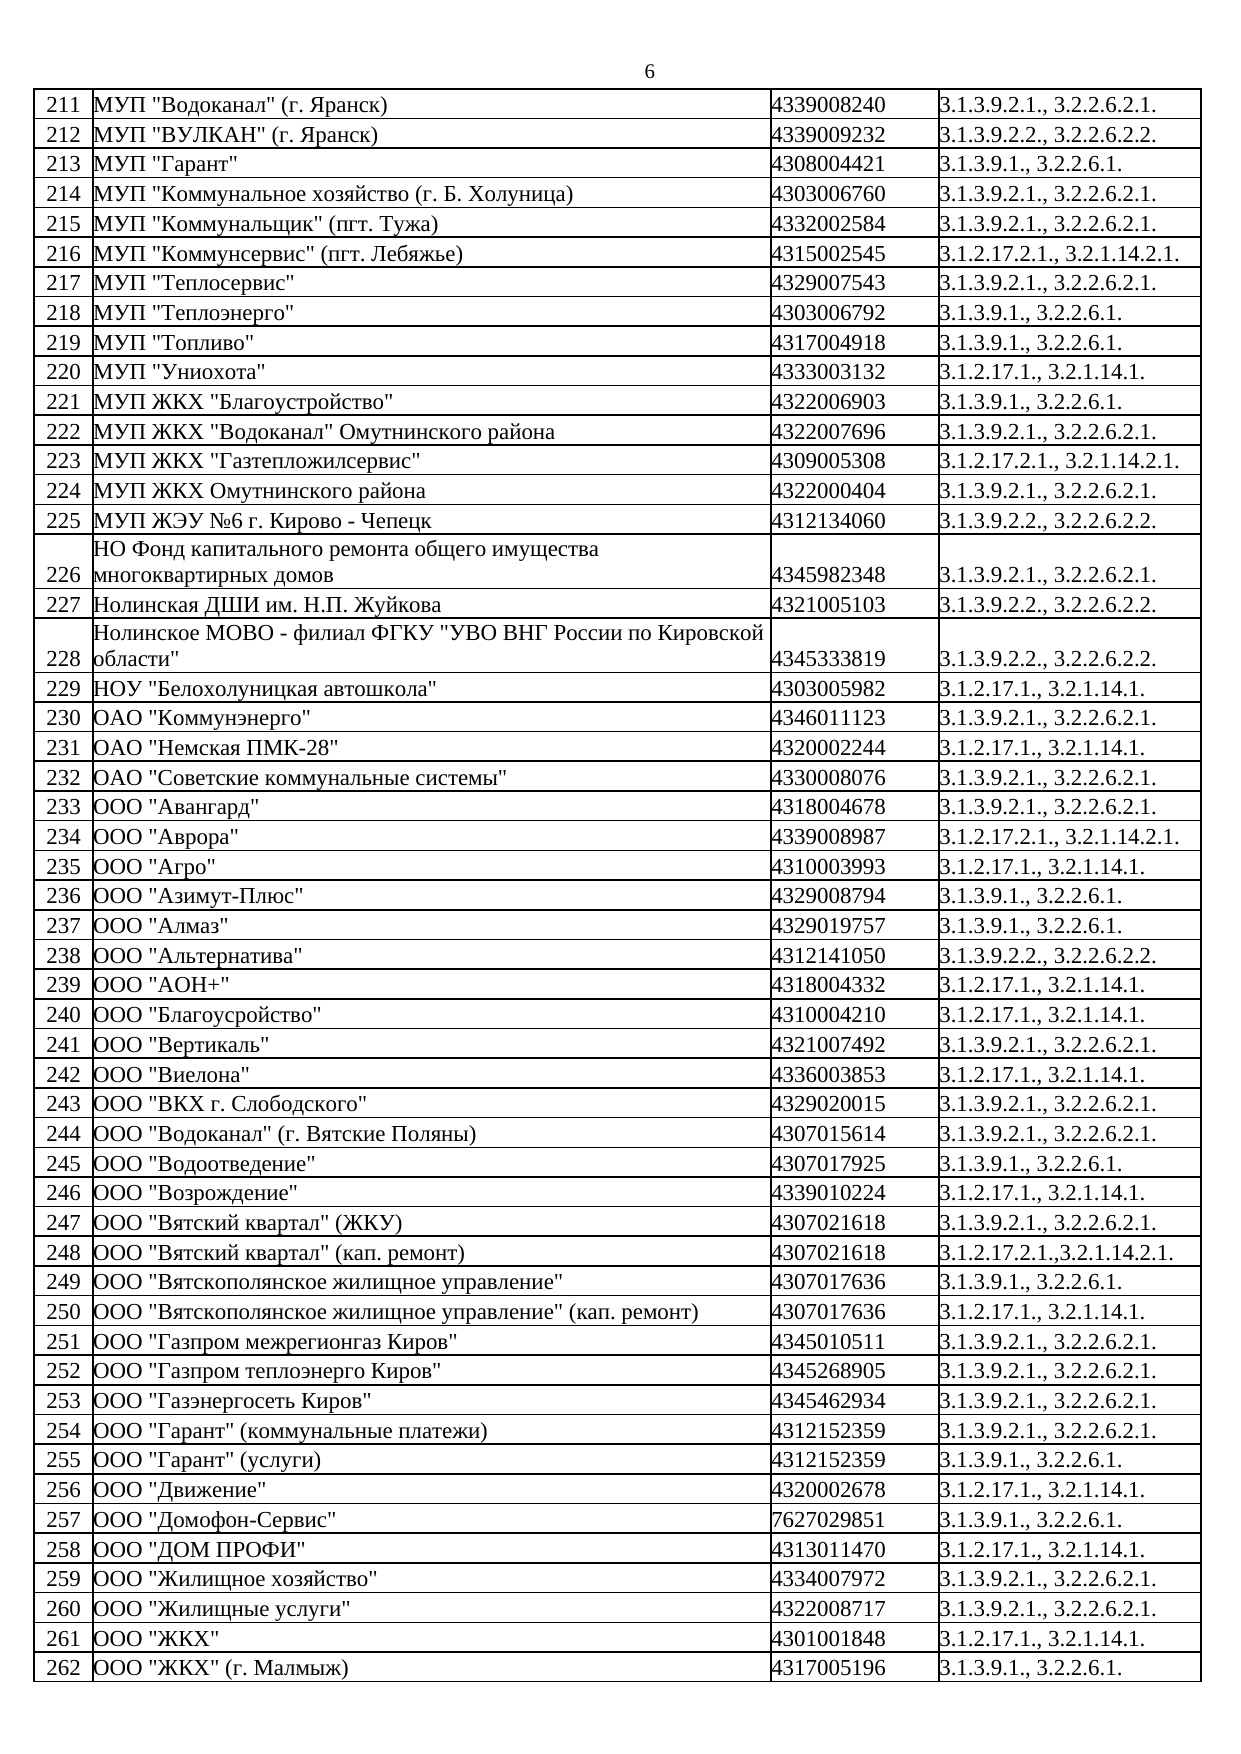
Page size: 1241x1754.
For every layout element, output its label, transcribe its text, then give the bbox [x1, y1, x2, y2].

table_cell 3.1.2.17.1., 3.2.1.14.1. [940, 357, 1200, 385]
table_cell 4313011470 [772, 1534, 938, 1562]
table_cell ООО "Гарант" (коммунальные платежи) [94, 1415, 770, 1443]
table_cell 252 [35, 1356, 92, 1384]
table_cell МУП "Гарант" [94, 149, 770, 177]
table_cell 4307015614 [772, 1118, 938, 1146]
table_cell 4307021618 [772, 1207, 938, 1235]
table_cell 3.1.2.17.1., 3.2.1.14.1. [940, 673, 1200, 701]
table_cell 3.1.3.9.2.1., 3.2.2.6.2.1. [940, 762, 1200, 790]
table_cell 4339008987 [772, 821, 938, 849]
table_cell 223 [35, 446, 92, 474]
table_cell 4339008240 [772, 90, 938, 117]
table_cell 4307017636 [772, 1267, 938, 1295]
table_cell 3.1.3.9.2.1., 3.2.2.6.2.1. [940, 475, 1200, 503]
table_cell 225 [35, 505, 92, 533]
table_cell ООО "Газпром теплоэнерго Киров" [94, 1356, 770, 1384]
table_cell 4329020015 [772, 1089, 938, 1117]
table_cell 3.1.2.17.1., 3.2.1.14.1. [940, 970, 1200, 998]
table_cell МУП "Теплосервис" [94, 268, 770, 296]
table_cell 250 [35, 1296, 92, 1324]
table_cell 259 [35, 1564, 92, 1592]
table_cell ООО "Авангард" [94, 792, 770, 820]
table_cell ООО "Домофон-Сервис" [94, 1504, 770, 1532]
table_cell 4329007543 [772, 268, 938, 296]
table_cell ООО "Газэнергосеть Киров" [94, 1386, 770, 1413]
table_cell ООО "Газпром межрегионгаз Киров" [94, 1326, 770, 1354]
table_cell 3.1.3.9.1., 3.2.2.6.1. [940, 911, 1200, 938]
table_cell 4303006760 [772, 178, 938, 207]
table_cell 241 [35, 1029, 92, 1057]
table_cell 3.1.3.9.2.1., 3.2.2.6.2.1. [940, 1356, 1200, 1384]
table_cell МУП "Водоканал" (г. Яранск) [94, 90, 770, 117]
table_cell 3.1.2.17.1., 3.2.1.14.1. [940, 851, 1200, 879]
table_cell 3.1.3.9.2.1., 3.2.2.6.2.1. [940, 1386, 1200, 1413]
table_cell 256 [35, 1475, 92, 1503]
table_cell 3.1.3.9.1., 3.2.2.6.1. [940, 297, 1200, 325]
table_cell 257 [35, 1504, 92, 1532]
table_cell 228 [35, 619, 92, 671]
table_cell 219 [35, 327, 92, 355]
table_cell 4303006792 [772, 297, 938, 325]
table_cell 261 [35, 1623, 92, 1651]
table_cell 4345333819 [772, 619, 938, 671]
table_cell ООО "Вертикаль" [94, 1029, 770, 1057]
table_cell 3.1.2.17.1., 3.2.1.14.1. [940, 1534, 1200, 1562]
table_cell 218 [35, 297, 92, 325]
table_cell 3.1.3.9.2.1., 3.2.2.6.2.1. [940, 1415, 1200, 1443]
table_cell 4333003132 [772, 357, 938, 385]
table_cell ОАО "Советские коммунальные системы" [94, 762, 770, 790]
table_cell ООО "Вятский квартал" (кап. ремонт) [94, 1237, 770, 1265]
table_cell 4310003993 [772, 851, 938, 879]
table_cell 3.1.3.9.2.1., 3.2.2.6.2.1. [940, 178, 1200, 207]
table_cell 229 [35, 673, 92, 701]
table_cell 3.1.2.17.1., 3.2.1.14.1. [940, 1000, 1200, 1028]
table_cell 4301001848 [772, 1623, 938, 1651]
table_cell 4312152359 [772, 1445, 938, 1473]
table_cell НО Фонд капитального ремонта общего имущества многоквартирных домов [94, 535, 770, 587]
table_cell ООО "Вятский квартал" (ЖКУ) [94, 1207, 770, 1235]
table_cell ООО "Альтернатива" [94, 940, 770, 968]
table_cell МУП "Коммунсервис" (пгт. Лебяжье) [94, 238, 770, 266]
table_cell 3.1.3.9.1., 3.2.2.6.1. [940, 881, 1200, 909]
table_cell 7627029851 [772, 1504, 938, 1532]
table_cell 3.1.3.9.2.1., 3.2.2.6.2.1. [940, 1564, 1200, 1592]
table_cell ООО "Вятскополянское жилищное управление" (кап. ремонт) [94, 1296, 770, 1324]
table_cell ООО "ЖКХ" [94, 1623, 770, 1651]
table_cell ООО "Водоотведение" [94, 1148, 770, 1176]
table_cell 216 [35, 238, 92, 266]
table_cell ООО "ДОМ ПРОФИ" [94, 1534, 770, 1562]
table_cell 251 [35, 1326, 92, 1354]
table_cell МУП ЖКХ "Благоустройство" [94, 386, 770, 414]
table_cell ООО "АОН+" [94, 970, 770, 998]
table_cell 3.1.2.17.1., 3.2.1.14.1. [940, 732, 1200, 760]
table_cell 4320002678 [772, 1475, 938, 1503]
table_cell 4345982348 [772, 535, 938, 587]
table_cell 3.1.2.17.2.1., 3.2.1.14.2.1. [940, 238, 1200, 266]
table_cell ООО "Алмаз" [94, 911, 770, 938]
table_cell 4307017925 [772, 1148, 938, 1176]
table_cell 212 [35, 119, 92, 147]
table_cell 3.1.3.9.2.1., 3.2.2.6.2.1. [940, 208, 1200, 236]
table_cell 234 [35, 821, 92, 849]
table_cell МУП "ВУЛКАН" (г. Яранск) [94, 119, 770, 147]
table_cell 3.1.3.9.2.1., 3.2.2.6.2.1. [940, 416, 1200, 444]
table_cell ООО "Аврора" [94, 821, 770, 849]
table_cell 3.1.3.9.2.1., 3.2.2.6.2.1. [940, 1326, 1200, 1354]
table_cell 214 [35, 178, 92, 207]
table_cell 3.1.2.17.2.1., 3.2.1.14.2.1. [940, 446, 1200, 474]
table_cell МУП "Топливо" [94, 327, 770, 355]
table_cell 239 [35, 970, 92, 998]
table_cell ООО "Возрождение" [94, 1178, 770, 1206]
table_cell 4310004210 [772, 1000, 938, 1028]
table_cell 4317004918 [772, 327, 938, 355]
table_cell 3.1.3.9.2.1., 3.2.2.6.2.1. [940, 535, 1200, 587]
table_cell 226 [35, 535, 92, 587]
table_cell НОУ "Белохолуницкая автошкола" [94, 673, 770, 701]
table_cell 4322000404 [772, 475, 938, 503]
table_cell 242 [35, 1059, 92, 1087]
table_cell 4346011123 [772, 703, 938, 731]
table_cell 3.1.3.9.1., 3.2.2.6.1. [940, 149, 1200, 177]
table_cell 4329008794 [772, 881, 938, 909]
table_cell 4309005308 [772, 446, 938, 474]
table_cell ООО "Движение" [94, 1475, 770, 1503]
table_cell 258 [35, 1534, 92, 1562]
table_cell ООО "Благоусройство" [94, 1000, 770, 1028]
table_cell МУП ЖКХ Омутнинского района [94, 475, 770, 503]
table_cell 3.1.3.9.2.1., 3.2.2.6.2.1. [940, 792, 1200, 820]
table_cell ООО "Жилищное хозяйство" [94, 1564, 770, 1592]
table_cell 247 [35, 1207, 92, 1235]
table_cell 4315002545 [772, 238, 938, 266]
table_cell 4312141050 [772, 940, 938, 968]
table_cell 217 [35, 268, 92, 296]
table_cell 249 [35, 1267, 92, 1295]
table_cell 215 [35, 208, 92, 236]
table_cell 3.1.3.9.2.2., 3.2.2.6.2.2. [940, 619, 1200, 671]
table_cell 233 [35, 792, 92, 820]
table_cell 4345268905 [772, 1356, 938, 1384]
table_cell 3.1.3.9.1., 3.2.2.6.1. [940, 1148, 1200, 1176]
table_cell 3.1.3.9.1., 3.2.2.6.1. [940, 386, 1200, 414]
table_cell 4307017636 [772, 1296, 938, 1324]
table_cell 255 [35, 1445, 92, 1473]
table_cell 4318004332 [772, 970, 938, 998]
table_cell 4329019757 [772, 911, 938, 938]
table_cell 4321007492 [772, 1029, 938, 1057]
table_cell 4334007972 [772, 1564, 938, 1592]
table_cell 4332002584 [772, 208, 938, 236]
table_cell ОАО "Немская ПМК-28" [94, 732, 770, 760]
table_cell 238 [35, 940, 92, 968]
table_cell 3.1.2.17.1., 3.2.1.14.1. [940, 1623, 1200, 1651]
table_cell 3.1.2.17.1., 3.2.1.14.1. [940, 1296, 1200, 1324]
table_cell 4320002244 [772, 732, 938, 760]
table_cell 231 [35, 732, 92, 760]
table_cell 3.1.3.9.2.2., 3.2.2.6.2.2. [940, 589, 1200, 617]
table_cell 244 [35, 1118, 92, 1146]
table_cell МУП ЖКХ "Водоканал" Омутнинского района [94, 416, 770, 444]
table_cell 224 [35, 475, 92, 503]
table_cell 4322007696 [772, 416, 938, 444]
table_cell 3.1.3.9.2.1., 3.2.2.6.2.1. [940, 1029, 1200, 1057]
table_cell МУП ЖКХ "Газтепложилсервис" [94, 446, 770, 474]
table_cell 3.1.2.17.1., 3.2.1.14.1. [940, 1059, 1200, 1087]
table_cell 4307021618 [772, 1237, 938, 1265]
table_cell 211 [35, 90, 92, 117]
table_cell ООО "Гарант" (услуги) [94, 1445, 770, 1473]
table_cell 235 [35, 851, 92, 879]
table_cell ООО "ВКХ г. Слободского" [94, 1089, 770, 1117]
table_cell 3.1.3.9.2.1., 3.2.2.6.2.1. [940, 1593, 1200, 1621]
table_cell МУП "Теплоэнерго" [94, 297, 770, 325]
table_cell Нолинское МОВО - филиал ФГКУ "УВО ВНГ России по Кировской области" [94, 619, 770, 671]
table_cell 3.1.3.9.1., 3.2.2.6.1. [940, 327, 1200, 355]
table_cell 3.1.2.17.2.1., 3.2.1.14.2.1. [940, 821, 1200, 849]
table_cell 4336003853 [772, 1059, 938, 1087]
table_cell 245 [35, 1148, 92, 1176]
table_cell 4321005103 [772, 589, 938, 617]
table_cell 4308004421 [772, 149, 938, 177]
table_cell 3.1.3.9.2.1., 3.2.2.6.2.1. [940, 268, 1200, 296]
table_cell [940, 90, 1200, 117]
table_cell 262 [35, 1653, 92, 1681]
table_cell 227 [35, 589, 92, 617]
table_cell МУП "Коммунальщик" (пгт. Тужа) [94, 208, 770, 236]
table_cell 3.1.3.9.2.1., 3.2.2.6.2.1. [940, 703, 1200, 731]
table_cell 3.1.2.17.1., 3.2.1.14.1. [940, 1475, 1200, 1503]
table_cell ООО "Азимут-Плюс" [94, 881, 770, 909]
table_cell ООО "Водоканал" (г. Вятские Поляны) [94, 1118, 770, 1146]
table_cell 248 [35, 1237, 92, 1265]
table_cell Нолинская ДШИ им. Н.П. Жуйкова [94, 589, 770, 617]
table_cell 4317005196 [772, 1653, 938, 1681]
table_cell 4330008076 [772, 762, 938, 790]
table_cell 222 [35, 416, 92, 444]
table_cell 254 [35, 1415, 92, 1443]
table_cell 4318004678 [772, 792, 938, 820]
table_cell 220 [35, 357, 92, 385]
table_cell 3.1.2.17.2.1.,3.2.1.14.2.1. [940, 1237, 1200, 1265]
table_cell 3.1.3.9.2.2., 3.2.2.6.2.2. [940, 940, 1200, 968]
table_cell 3.1.3.9.1., 3.2.2.6.1. [940, 1504, 1200, 1532]
table_cell 3.1.3.9.2.2., 3.2.2.6.2.2. [940, 505, 1200, 533]
table_cell 246 [35, 1178, 92, 1206]
table_cell 3.1.3.9.1., 3.2.2.6.1. [940, 1445, 1200, 1473]
table_cell 4322006903 [772, 386, 938, 414]
table_cell МУП "Униохота" [94, 357, 770, 385]
table_cell 3.1.2.17.1., 3.2.1.14.1. [940, 1178, 1200, 1206]
table_cell 213 [35, 149, 92, 177]
table_cell 243 [35, 1089, 92, 1117]
table_cell 3.1.3.9.2.1., 3.2.2.6.2.1. [940, 1207, 1200, 1235]
table_cell ОАО "Коммунэнерго" [94, 703, 770, 731]
table_cell 240 [35, 1000, 92, 1028]
table_cell 4345010511 [772, 1326, 938, 1354]
table_cell ООО "Агро" [94, 851, 770, 879]
table_cell 221 [35, 386, 92, 414]
table_cell 4312134060 [772, 505, 938, 533]
table_cell 3.1.3.9.2.1., 3.2.2.6.2.1. [940, 1118, 1200, 1146]
table_cell 4322008717 [772, 1593, 938, 1621]
table_cell 253 [35, 1386, 92, 1413]
table_cell 4339009232 [772, 119, 938, 147]
table_cell 236 [35, 881, 92, 909]
table_cell 4312152359 [772, 1415, 938, 1443]
table_cell 3.1.3.9.2.1., 3.2.2.6.2.1. [940, 1089, 1200, 1117]
table_cell 230 [35, 703, 92, 731]
table_cell МУП "Коммунальное хозяйство (г. Б. Холуница) [94, 178, 770, 207]
table_cell МУП ЖЭУ №6 г. Кирово - Чепецк [94, 505, 770, 533]
table_cell 4339010224 [772, 1178, 938, 1206]
table_cell ООО "Вятскополянское жилищное управление" [94, 1267, 770, 1295]
table_cell 3.1.3.9.1., 3.2.2.6.1. [940, 1267, 1200, 1295]
table_cell 3.1.3.9.2.2., 3.2.2.6.2.2. [940, 119, 1200, 147]
table_cell 260 [35, 1593, 92, 1621]
table_cell ООО "Виелона" [94, 1059, 770, 1087]
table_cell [940, 1653, 1200, 1681]
table_cell ООО "ЖКХ" (г. Малмыж) [94, 1653, 770, 1681]
table_cell 4345462934 [772, 1386, 938, 1413]
table_cell ООО "Жилищные услуги" [94, 1593, 770, 1621]
table_cell 232 [35, 762, 92, 790]
table_cell 237 [35, 911, 92, 938]
table_cell 4303005982 [772, 673, 938, 701]
